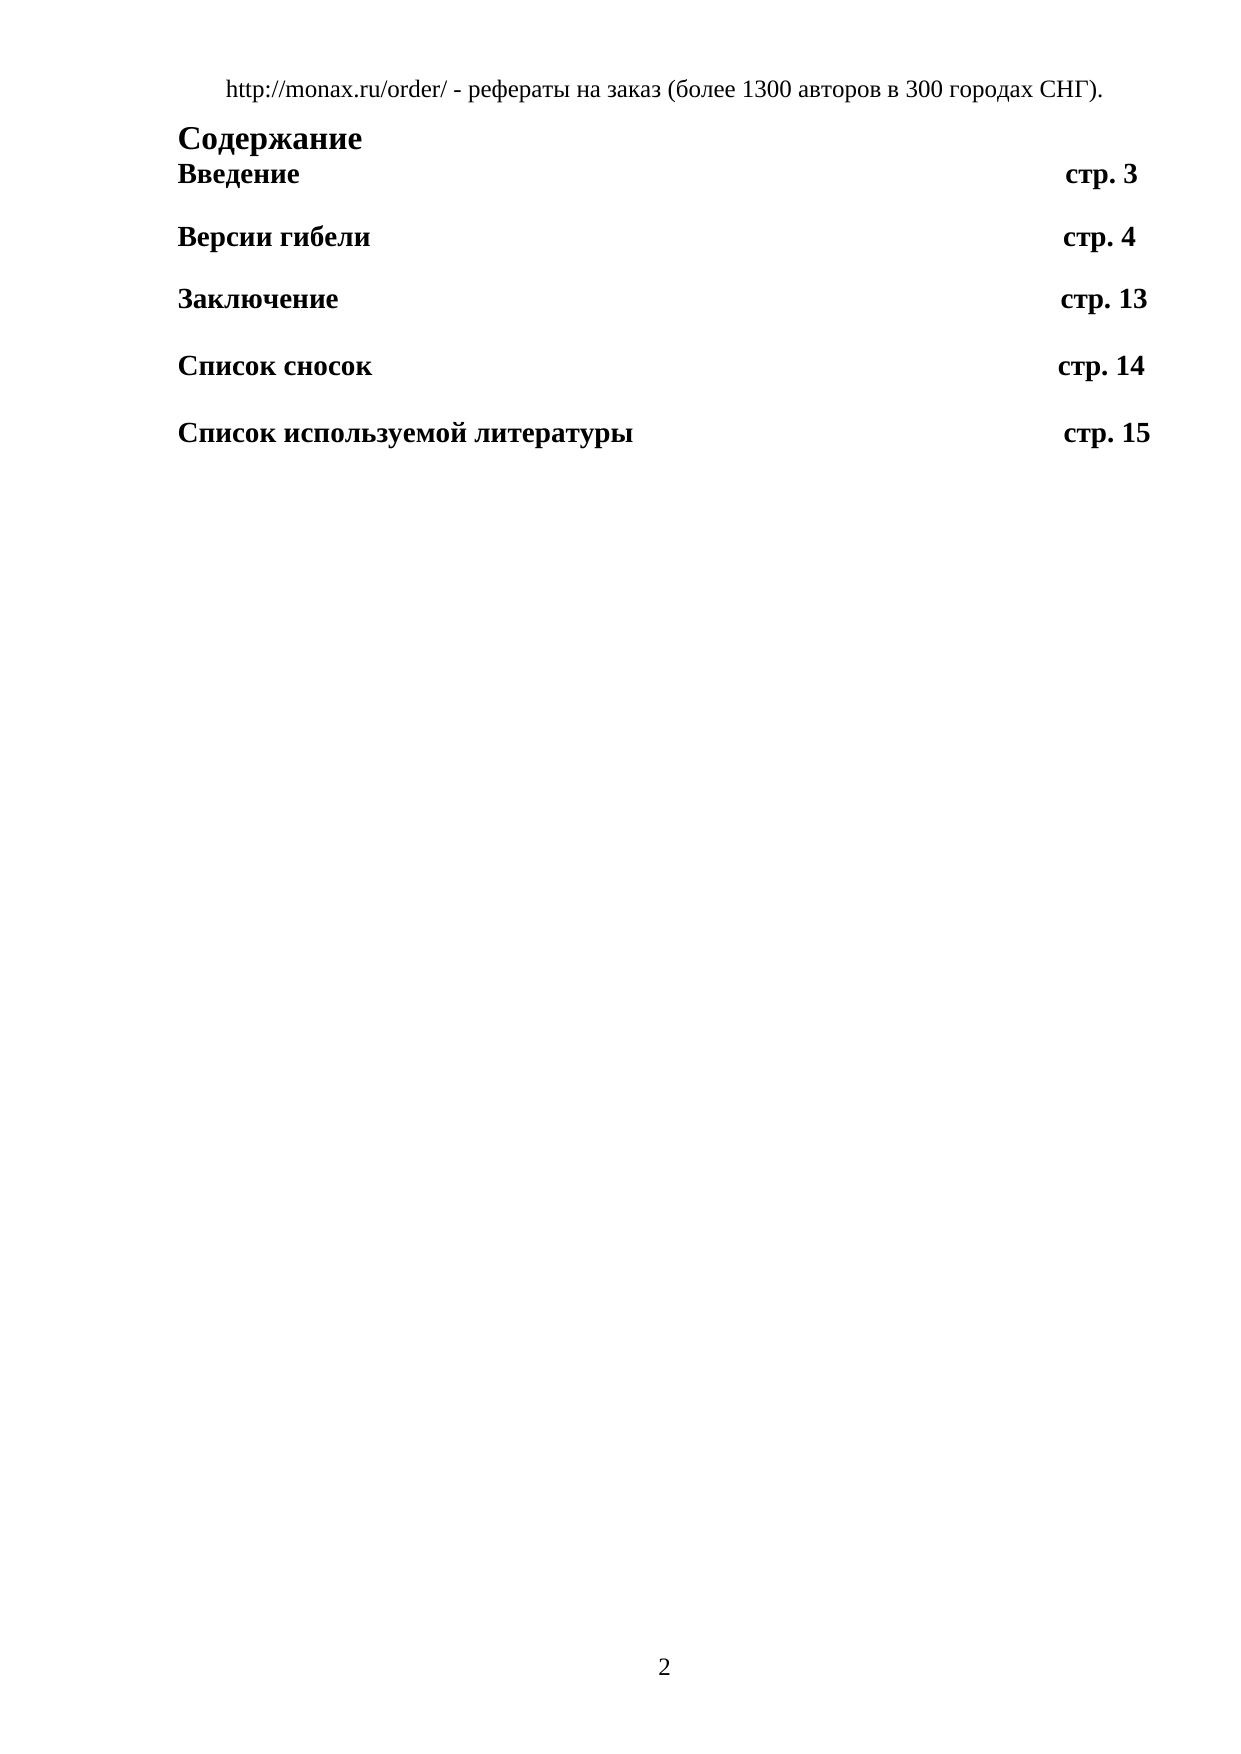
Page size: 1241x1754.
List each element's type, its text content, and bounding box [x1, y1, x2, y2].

text Заключение стр. 13 [177, 281, 1152, 314]
text Список используемой литературы стр. 15 [177, 415, 1152, 449]
subtitle Содержание [177, 118, 1152, 156]
subtitle Версии гибели стр. 4 [177, 219, 1152, 252]
text Список сносок стр. 14 [177, 348, 1152, 382]
subtitle Введение стр. 3 [177, 156, 1152, 190]
